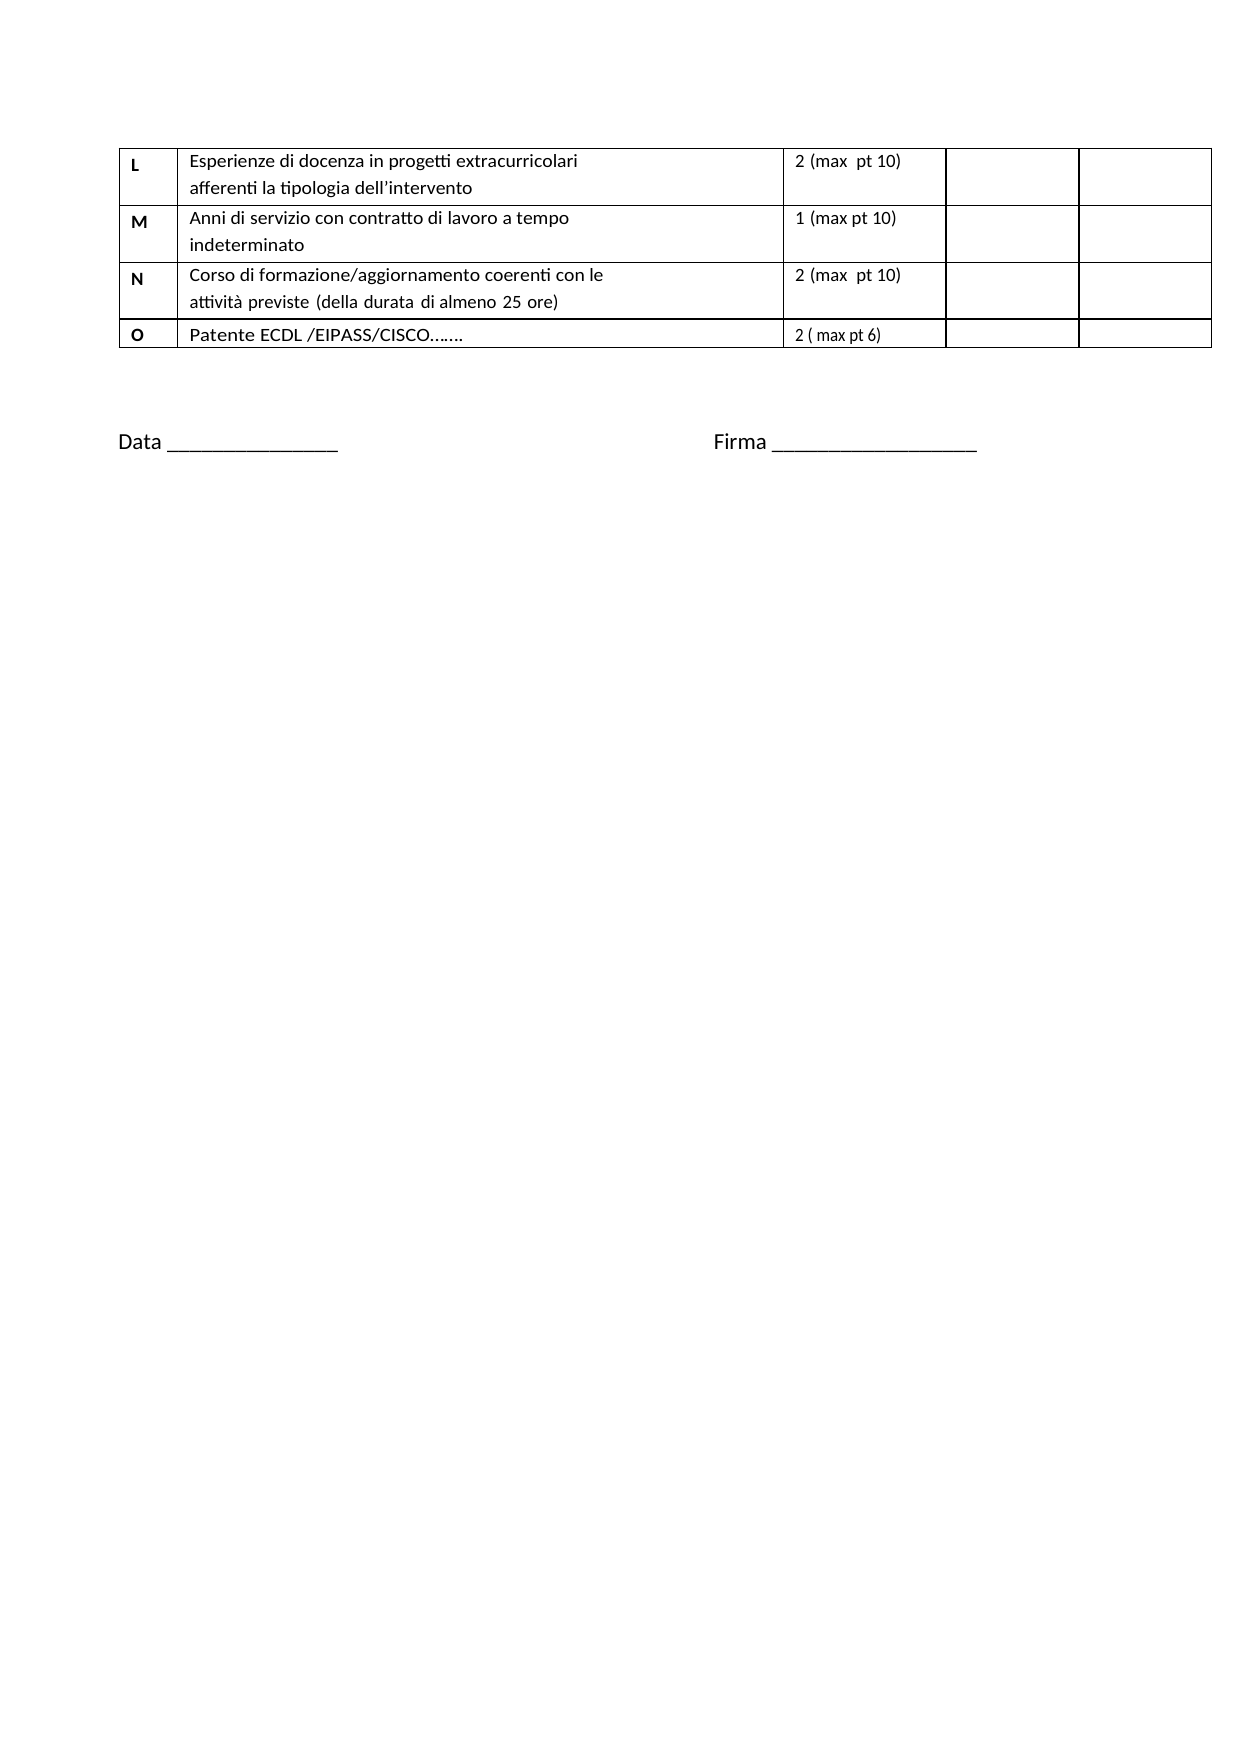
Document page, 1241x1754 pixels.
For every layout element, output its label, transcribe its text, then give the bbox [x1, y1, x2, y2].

table_cell 1 (max pt 10) [784, 206, 945, 261]
table_cell 2 ( max pt 6) [784, 320, 945, 347]
table_cell Corso di formazione/aggiornamento coerenti con le attività previste (della durata di almeno 25 ore) [178, 263, 783, 318]
table_cell [1080, 263, 1211, 318]
text Data _______________ Firma __________________ [118, 427, 1122, 455]
table_cell Esperienze di docenza in progetti extracurricolari afferenti la tipologia dell’intervento [178, 149, 783, 204]
table_cell L [120, 149, 177, 204]
table_cell [1080, 149, 1211, 204]
table_cell [1080, 206, 1211, 261]
table_cell [947, 320, 1078, 347]
table_cell O [120, 320, 177, 347]
table_cell Patente ECDL /EIPASS/CISCO……. [178, 320, 783, 347]
table_cell N [120, 263, 177, 318]
table_cell Anni di servizio con contratto di lavoro a tempo indeterminato [178, 206, 783, 261]
table_cell 2 (max pt 10) [784, 263, 945, 318]
table_cell [947, 206, 1078, 261]
table_cell [947, 149, 1078, 204]
table_cell 2 (max pt 10) [784, 149, 945, 204]
table_cell M [120, 206, 177, 261]
table_cell [1080, 320, 1211, 347]
table_cell [947, 263, 1078, 318]
